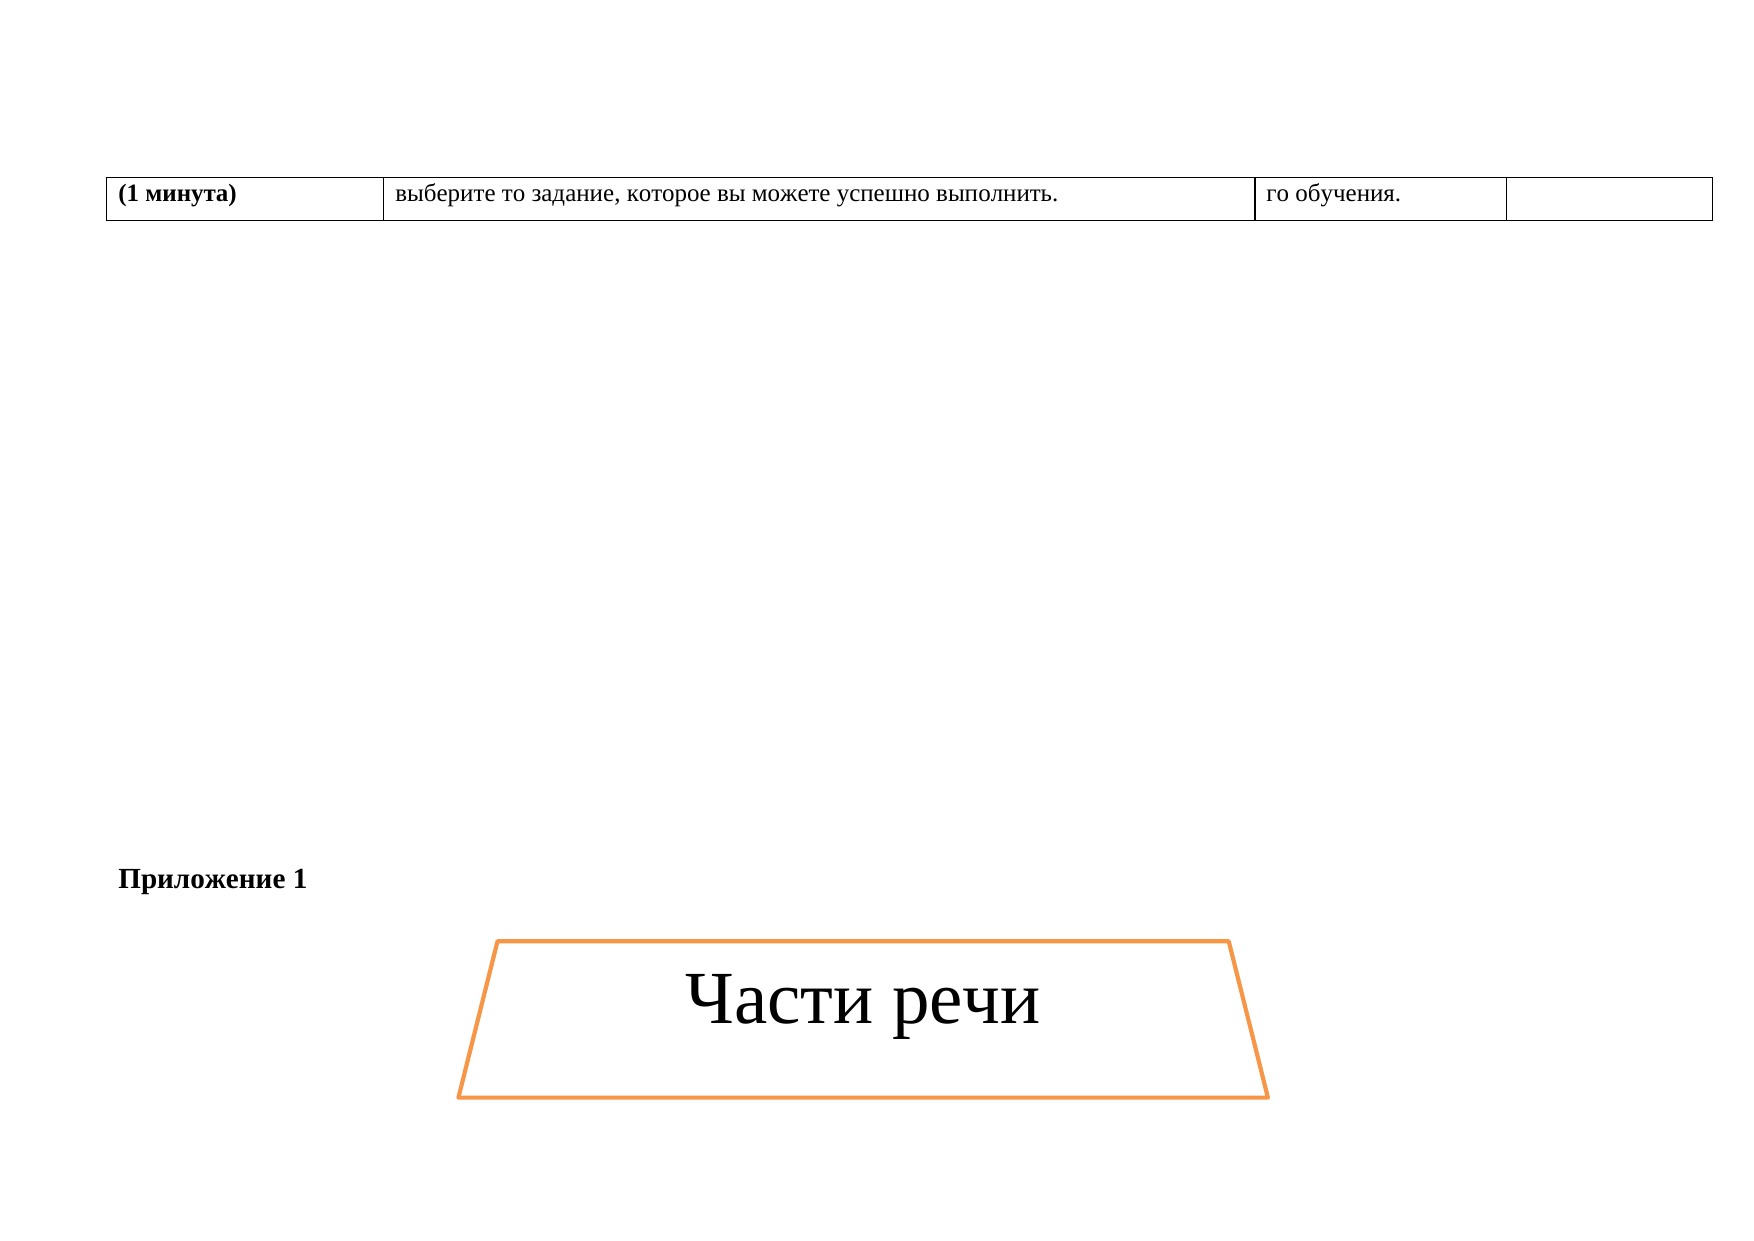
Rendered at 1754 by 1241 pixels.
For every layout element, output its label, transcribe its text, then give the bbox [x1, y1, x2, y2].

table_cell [1256, 178, 1506, 220]
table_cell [384, 178, 1254, 220]
text Приложение 1 [118, 861, 1636, 894]
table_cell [107, 178, 383, 220]
table_cell [1507, 178, 1712, 220]
